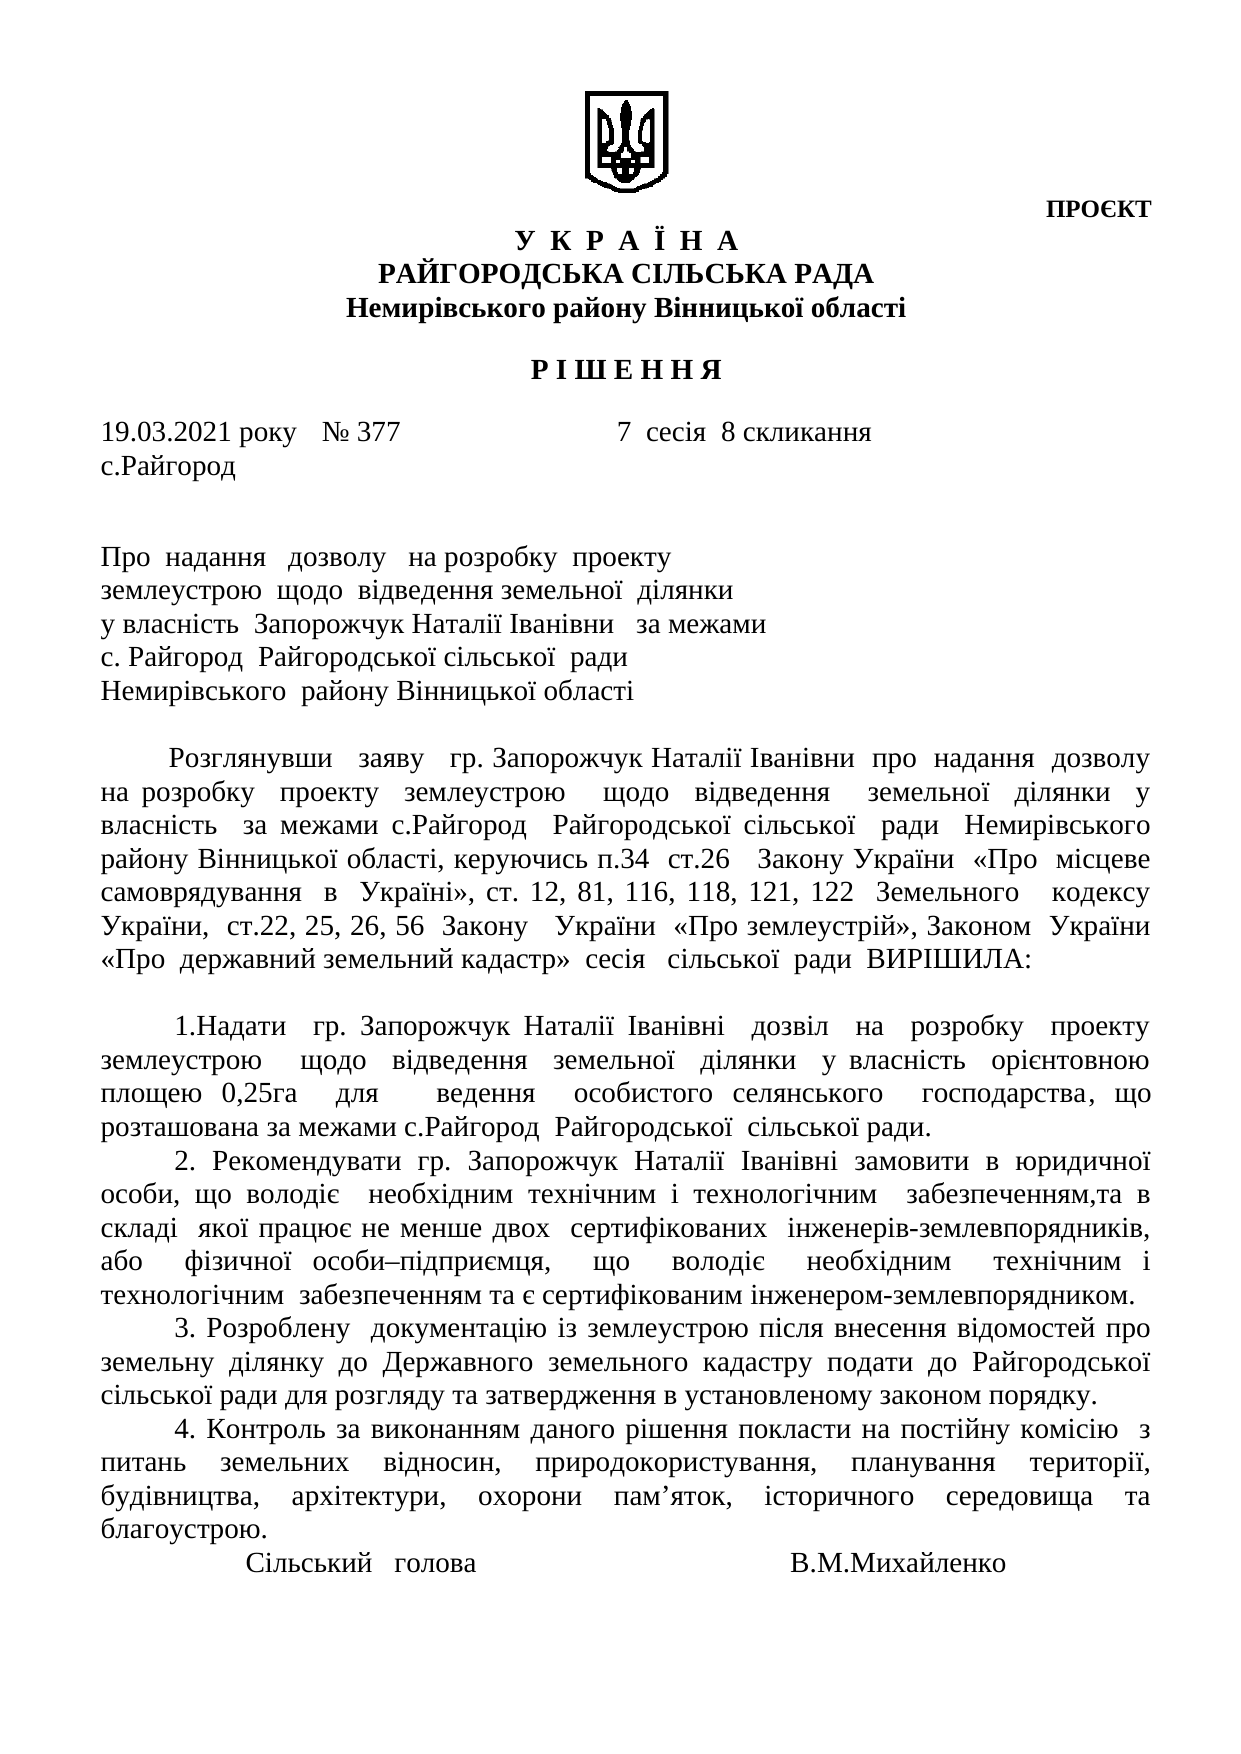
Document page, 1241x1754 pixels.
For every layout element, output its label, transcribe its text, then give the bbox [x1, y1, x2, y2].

text Сільський голова В.М.Михайленко [100, 1545, 1152, 1579]
text Немирівського району Вінницької області [100, 673, 1152, 707]
text 1.Надати гр. Запорожчук Наталії Іванівні дозвіл на розробку проекту землеустрою щодо відведення земельної ділянки у власність орієнтовною площею 0,25га для ведення особистого селянського господарства, що розташована за межами с.Райгород Райгородської сільської ради. [100, 1008, 1152, 1143]
text Розглянувши заяву гр. Запорожчук Наталії Іванівни про надання дозволу на розробку проекту землеустрою щодо відведення земельної ділянки у власність за межами с.Райгород Райгородської сільської ради Немирівського району Вінницької області, керуючись п.34 ст.26 Закону України «Про місцеве самоврядування в Україні», ст. 12, 81, 116, 118, 121, 122 Земельного кодексу України, ст.22, 25, 26, 56 Закону України «Про землеустрій», Законом України «Про державний земельний кадастр» сесія сільської ради ВИРІШИЛА: [100, 740, 1152, 975]
text с. Райгород Райгородської сільської ради [100, 639, 1152, 673]
text ПРОЄКТ [100, 194, 1152, 223]
text Р І Ш Е Н Н Я [100, 352, 1152, 386]
list 4. Контроль за виконанням даного рішення покласти на постійну комісію з питань земельних відносин, природокористування, планування території, будівництва, архітектури, охорони пам’яток, історичного середовища та благоустрою. [100, 1411, 1152, 1545]
text у власність Запорожчук Наталії Іванівни за межами [100, 606, 1152, 639]
text Про надання дозволу на розробку проекту [100, 539, 1152, 572]
subtitle РАЙГОРОДСЬКА СІЛЬСЬКА РАДА [100, 256, 1152, 290]
text 19.03.2021 року № 377 7 сесія 8 скликання [100, 414, 1152, 448]
text с.Райгород [100, 448, 1152, 481]
text 2. Рекомендувати гр. Запорожчук Наталії Іванівні замовити в юридичної особи, що володіє необхідним технічним і технологічним забезпеченням,та в складі якої працює не менше двох сертифікованих інженерів-землевпорядників, або фізичної особи–підприємця, що володіє необхідним технічним і технологічним забезпеченням та є сертифікованим інженером-землевпорядником. [100, 1143, 1152, 1310]
text Немирівського району Вінницької області [100, 290, 1152, 323]
title У К Р А Ї Н А [100, 223, 1152, 256]
picture [583, 88, 669, 194]
text 3. Розроблену документацію із землеустрою після внесення відомостей про земельну ділянку до Державного земельного кадастру подати до Райгородської сільської ради для розгляду та затвердження в установленому законом порядку. [100, 1310, 1152, 1411]
text землеустрою щодо відведення земельної ділянки [100, 572, 1152, 606]
